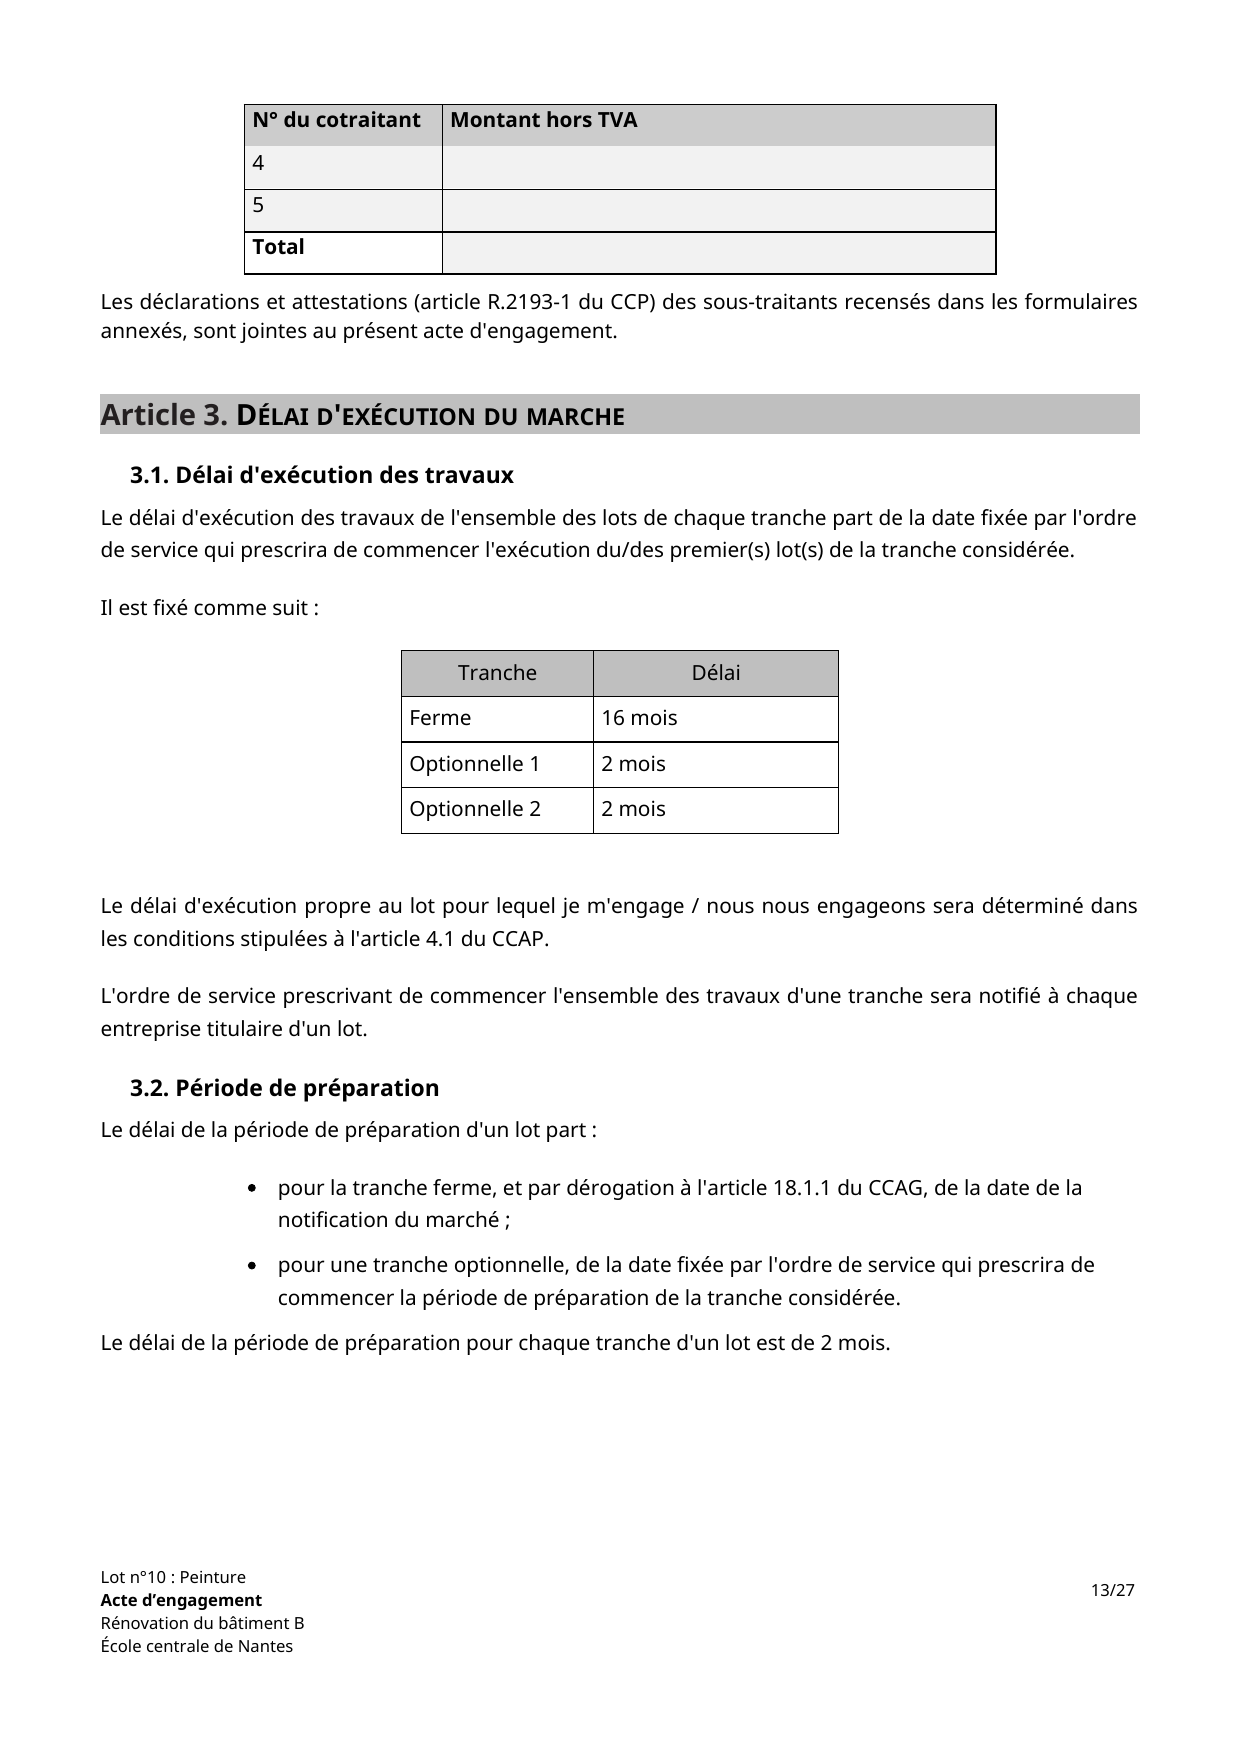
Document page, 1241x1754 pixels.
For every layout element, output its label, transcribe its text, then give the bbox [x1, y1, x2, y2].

table_header N° du cotraitant [245, 105, 442, 146]
table_cell 2 mois [594, 743, 838, 787]
table_cell 4 [245, 146, 442, 188]
text Les déclarations et attestations (article R.2193-1 du CCP) des sous-traitants recensés dans les formulaires annexés, sont jointes au présent acte d'engagement. [100, 287, 1140, 344]
text Il est fixé comme suit : [100, 593, 1140, 621]
table_cell Optionnelle 2 [402, 788, 593, 832]
table_cell 16 mois [594, 697, 838, 741]
table_header Montant hors TVA [443, 105, 995, 146]
text Le délai d'exécution propre au lot pour lequel je m'engage / nous nous engageons sera déterminé dans les conditions stipulées à l'article 4.1 du CCAP. [100, 891, 1140, 952]
text Délai d'exécution du marche [100, 394, 1140, 434]
table_cell 5 [245, 190, 442, 231]
table_header Délai [594, 651, 838, 696]
text Le délai de la période de préparation pour chaque tranche d'un lot est de 2 mois. [100, 1328, 1140, 1357]
table_cell Total [245, 233, 442, 273]
list pour une tranche optionnelle, de la date fixée par l'ordre de service qui prescrira de commencer la période de préparation de la tranche considérée. [248, 1251, 1140, 1312]
text Délai d'exécution des travaux [130, 459, 1140, 490]
table_cell Ferme [402, 697, 593, 741]
text Le délai d'exécution des travaux de l'ensemble des lots de chaque tranche part de la date fixée par l'ordre de service qui prescrira de commencer l'exécution du/des premier(s) lot(s) de la tranche considérée. [100, 503, 1140, 564]
table_cell [443, 190, 995, 231]
table_cell Optionnelle 1 [402, 743, 593, 787]
table_cell 2 mois [594, 788, 838, 832]
text Le délai de la période de préparation d'un lot part : [100, 1115, 1140, 1144]
text Période de préparation [130, 1072, 1140, 1103]
table_cell [443, 146, 995, 188]
table_header Tranche [402, 651, 593, 696]
list pour la tranche ferme, et par dérogation à l'article 18.1.1 du CCAG, de la date de la notification du marché ; [248, 1173, 1140, 1234]
text L'ordre de service prescrivant de commencer l'ensemble des travaux d'une tranche sera notifié à chaque entreprise titulaire d'un lot. [100, 981, 1140, 1042]
table_cell [443, 233, 995, 273]
